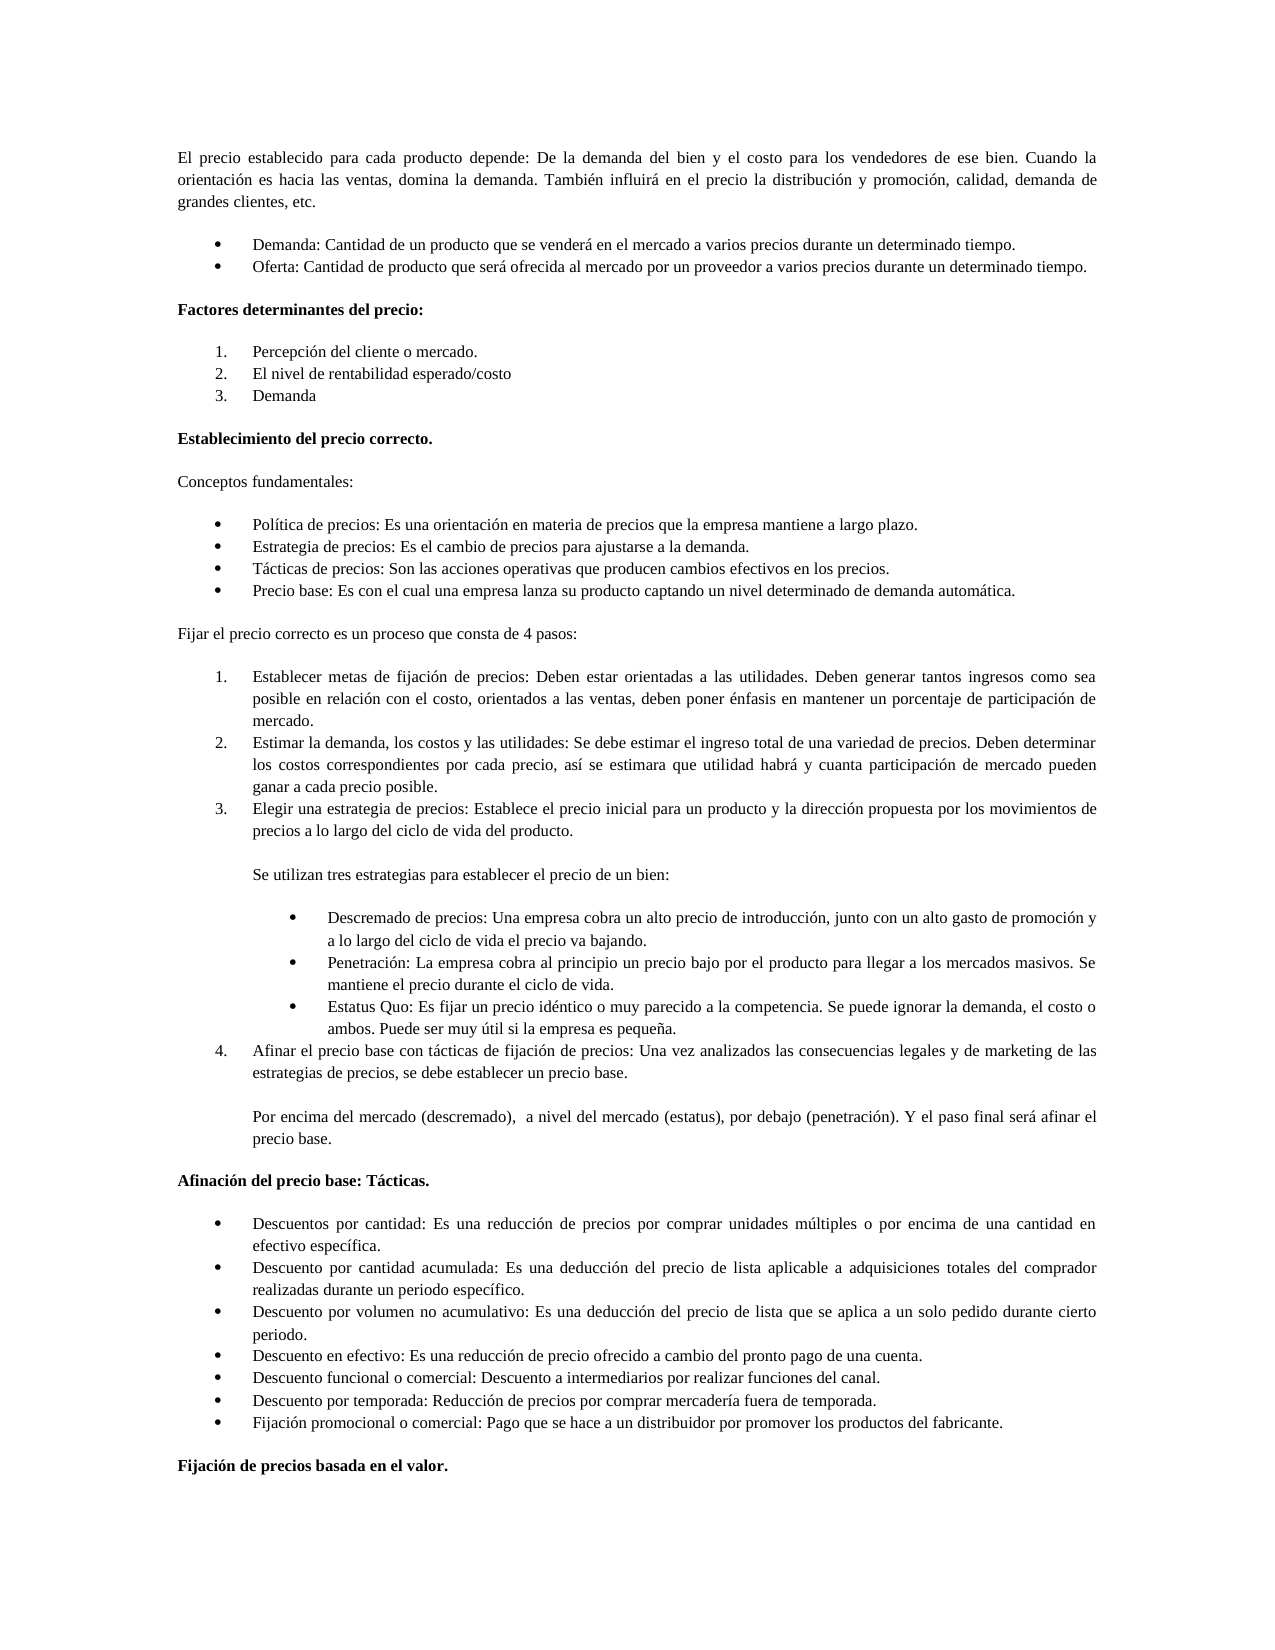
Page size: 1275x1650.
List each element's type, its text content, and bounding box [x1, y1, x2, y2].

list Precio base: Es con el cual una empresa lanza su producto captando un nivel determinado de demanda automática. [215, 581, 1098, 600]
text Conceptos fundamentales: [177, 472, 1098, 491]
list Descuento en efectivo: Es una reducción de precio ofrecido a cambio del pronto pago de una cuenta. [215, 1346, 1098, 1366]
list Estimar la demanda, los costos y las utilidades: Se debe estimar el ingreso total de una variedad de precios. Deben determinar los costos correspondientes por cada precio, así se estimara que utilidad habrá y cuanta participación de mercado pueden ganar a cada precio posible. [215, 732, 1098, 796]
list Fijación promocional o comercial: Pago que se hace a un distribuidor por promover los productos del fabricante. [215, 1412, 1098, 1432]
list Por encima del mercado (descremado), a nivel del mercado (estatus), por debajo (penetración). Y el paso final será afinar el precio base. [252, 1106, 1098, 1148]
list Elegir una estrategia de precios: Establece el precio inicial para un producto y la dirección propuesta por los movimientos de precios a lo largo del ciclo de vida del producto. [215, 798, 1098, 839]
text El precio establecido para cada producto depende: De la demanda del bien y el costo para los vendedores de ese bien. Cuando la orientación es hacia las ventas, domina la demanda. También influirá en el precio la distribución y promoción, calidad, demanda de grandes clientes, etc. [177, 148, 1098, 211]
list Demanda [215, 386, 1098, 405]
list Estatus Quo: Es fijar un precio idéntico o muy parecido a la competencia. Se puede ignorar la demanda, el costo o ambos. Puede ser muy útil si la empresa es pequeña. [290, 996, 1098, 1038]
list Tácticas de precios: Son las acciones operativas que producen cambios efectivos en los precios. [215, 559, 1098, 578]
list Descuento por volumen no acumulativo: Es una deducción del precio de lista que se aplica a un solo pedido durante cierto periodo. [215, 1302, 1098, 1343]
text Factores determinantes del precio: [177, 299, 1098, 318]
text Afinación del precio base: Tácticas. [177, 1171, 1098, 1190]
list El nivel de rentabilidad esperado/costo [215, 364, 1098, 383]
list Afinar el precio base con tácticas de fijación de precios: Una vez analizados las consecuencias legales y de marketing de las estrategias de precios, se debe establecer un precio base. [215, 1041, 1098, 1082]
list Política de precios: Es una orientación en materia de precios que la empresa mantiene a largo plazo. [215, 514, 1098, 534]
list Descremado de precios: Una empresa cobra un alto precio de introducción, junto con un alto gasto de promoción y a lo largo del ciclo de vida el precio va bajando. [290, 908, 1098, 949]
text Establecimiento del precio correcto. [177, 429, 1098, 448]
list Oferta: Cantidad de producto que será ofrecida al mercado por un proveedor a varios precios durante un determinado tiempo. [215, 256, 1098, 276]
list Establecer metas de fijación de precios: Deben estar orientadas a las utilidades. Deben generar tantos ingresos como sea posible en relación con el costo, orientados a las ventas, deben poner énfasis en mantener un porcentaje de participación de mercado. [215, 667, 1098, 730]
list Descuento por temporada: Reducción de precios por comprar mercadería fuera de temporada. [215, 1390, 1098, 1410]
text Fijación de precios basada en el valor. [177, 1455, 1098, 1474]
list Descuento por cantidad acumulada: Es una deducción del precio de lista aplicable a adquisiciones totales del comprador realizadas durante un periodo específico. [215, 1258, 1098, 1299]
list Penetración: La empresa cobra al principio un precio bajo por el producto para llegar a los mercados masivos. Se mantiene el precio durante el ciclo de vida. [290, 952, 1098, 994]
list Se utilizan tres estrategias para establecer el precio de un bien: [252, 864, 1098, 883]
list Estrategia de precios: Es el cambio de precios para ajustarse a la demanda. [215, 537, 1098, 556]
list Descuento funcional o comercial: Descuento a intermediarios por realizar funciones del canal. [215, 1368, 1098, 1388]
list Percepción del cliente o mercado. [215, 342, 1098, 361]
list Descuentos por cantidad: Es una reducción de precios por comprar unidades múltiples o por encima de una cantidad en efectivo específica. [215, 1214, 1098, 1255]
list Demanda: Cantidad de un producto que se venderá en el mercado a varios precios durante un determinado tiempo. [215, 234, 1098, 254]
text Fijar el precio correcto es un proceso que consta de 4 pasos: [177, 624, 1098, 643]
